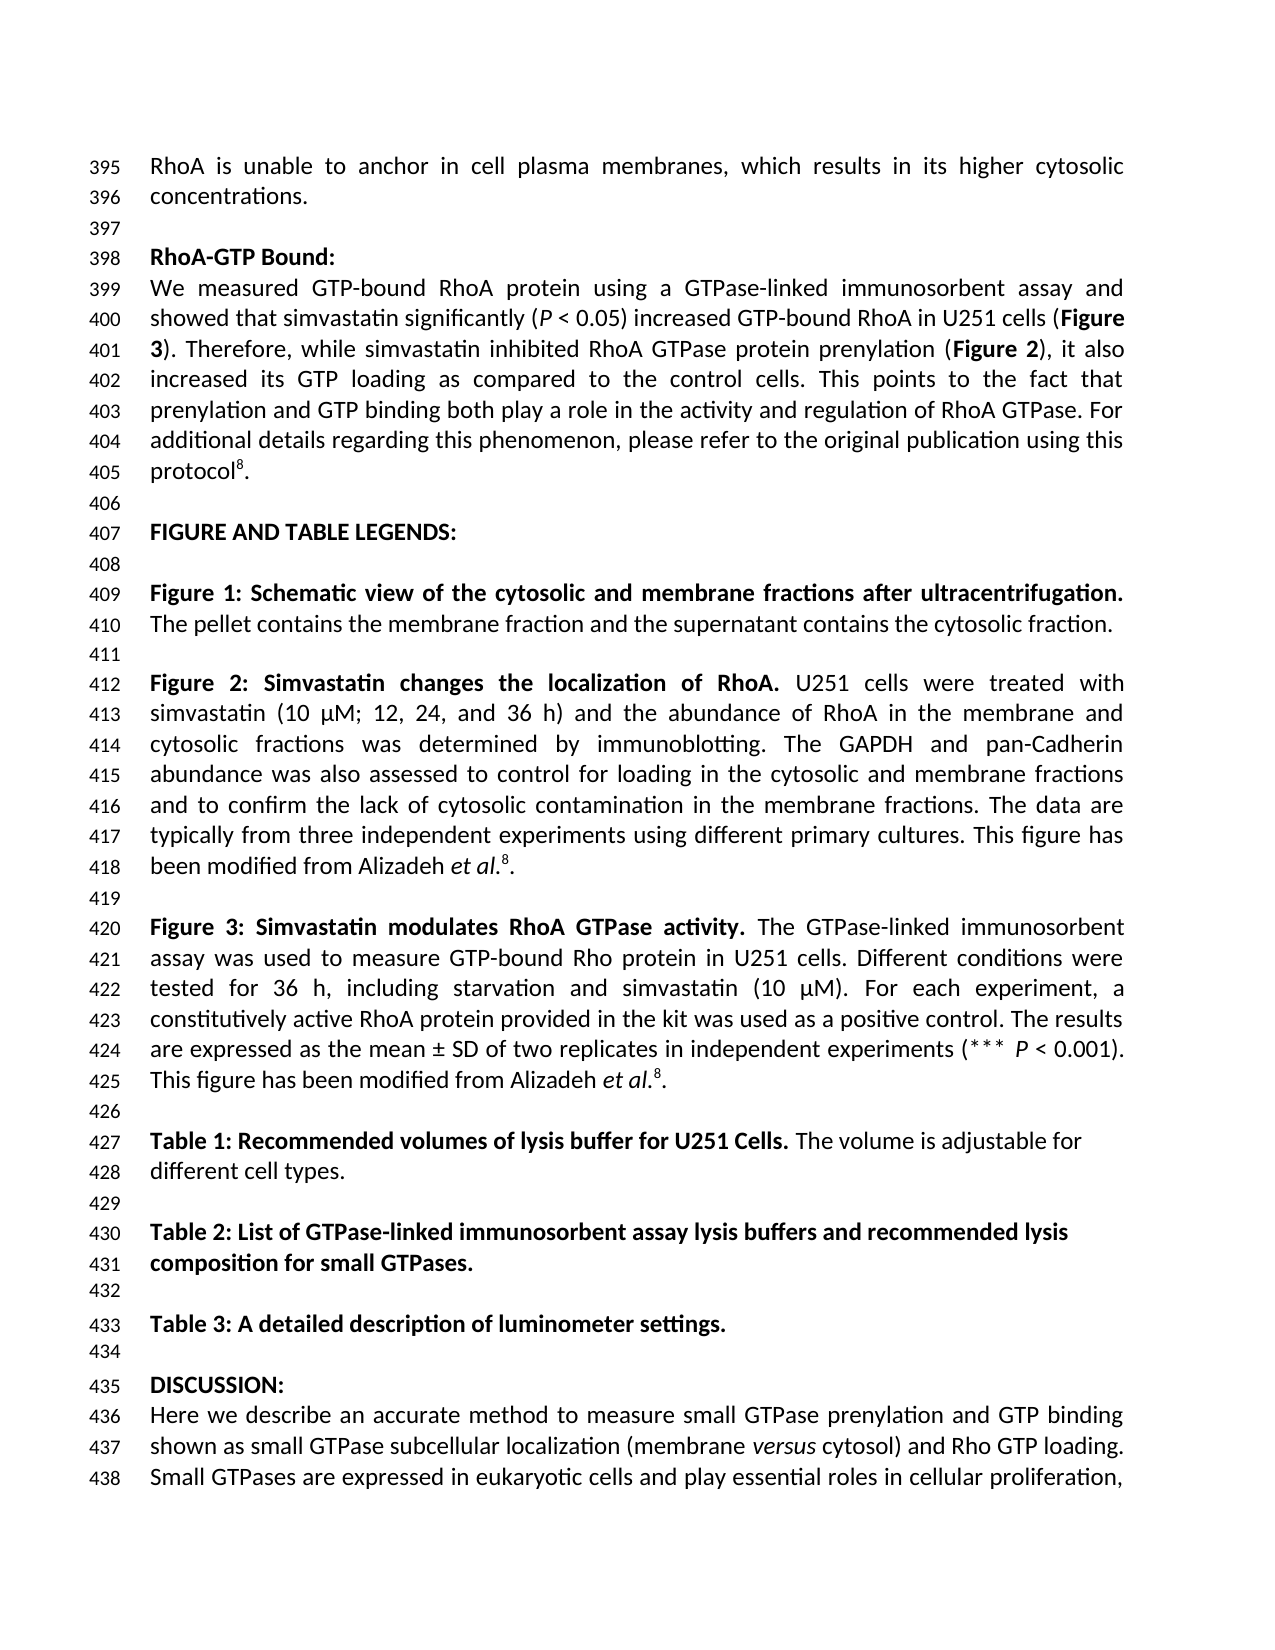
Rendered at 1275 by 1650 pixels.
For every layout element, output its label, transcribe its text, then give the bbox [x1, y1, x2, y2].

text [150, 150, 1125, 211]
text Discussion: [150, 1369, 1125, 1399]
text Figure 1: Schematic view of the cytosolic and membrane fractions after ultracentrifugation. The pellet contains the membrane fraction and the supernatant contains the cytosolic fraction. [150, 577, 1125, 638]
text RhoA-GTP Bound: [150, 242, 1125, 272]
text Figure 3: Simvastatin modulates RhoA GTPase activity. The GTPase-linked immunosorbent assay was used to measure GTP-bound Rho protein in U251 cells. Different conditions were tested for 36 h, including starvation and simvastatin (10 μM). For each experiment, a constitutively active RhoA protein provided in the kit was used as a positive control. The results are expressed as the mean ± SD of two replicates in independent experiments (*** P < 0.001). This figure has been modified from Alizadeh et al.8. [150, 911, 1125, 1094]
text Figure AND TABLE Legends: [150, 516, 1125, 547]
text Table 3: A detailed description of luminometer settings. [150, 1308, 1125, 1338]
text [150, 1399, 1125, 1491]
text We measured GTP-bound RhoA protein using a GTPase-linked immunosorbent assay and showed that simvastatin significantly (P < 0.05) increased GTP-bound RhoA in U251 cells (Figure 3). Therefore, while simvastatin inhibited RhoA GTPase protein prenylation (Figure 2), it also increased its GTP loading as compared to the control cells. This points to the fact that prenylation and GTP binding both play a role in the activity and regulation of RhoA GTPase. For additional details regarding this phenomenon, please refer to the original publication using this protocol8. [150, 272, 1125, 486]
text Table 2: List of GTPase-linked immunosorbent assay lysis buffers and recommended lysis composition for small GTPases. [150, 1216, 1125, 1277]
text Figure 2: Simvastatin changes the localization of RhoA. U251 cells were treated with simvastatin (10 μM; 12, 24, and 36 h) and the abundance of RhoA in the membrane and cytosolic fractions was determined by immunoblotting. The GAPDH and pan-Cadherin abundance was also assessed to control for loading in the cytosolic and membrane fractions and to confirm the lack of cytosolic contamination in the membrane fractions. The data are typically from three independent experiments using different primary cultures. This figure has been modified from Alizadeh et al.8. [150, 667, 1125, 881]
text Table 1: Recommended volumes of lysis buffer for U251 Cells. The volume is adjustable for different cell types. [150, 1125, 1125, 1186]
